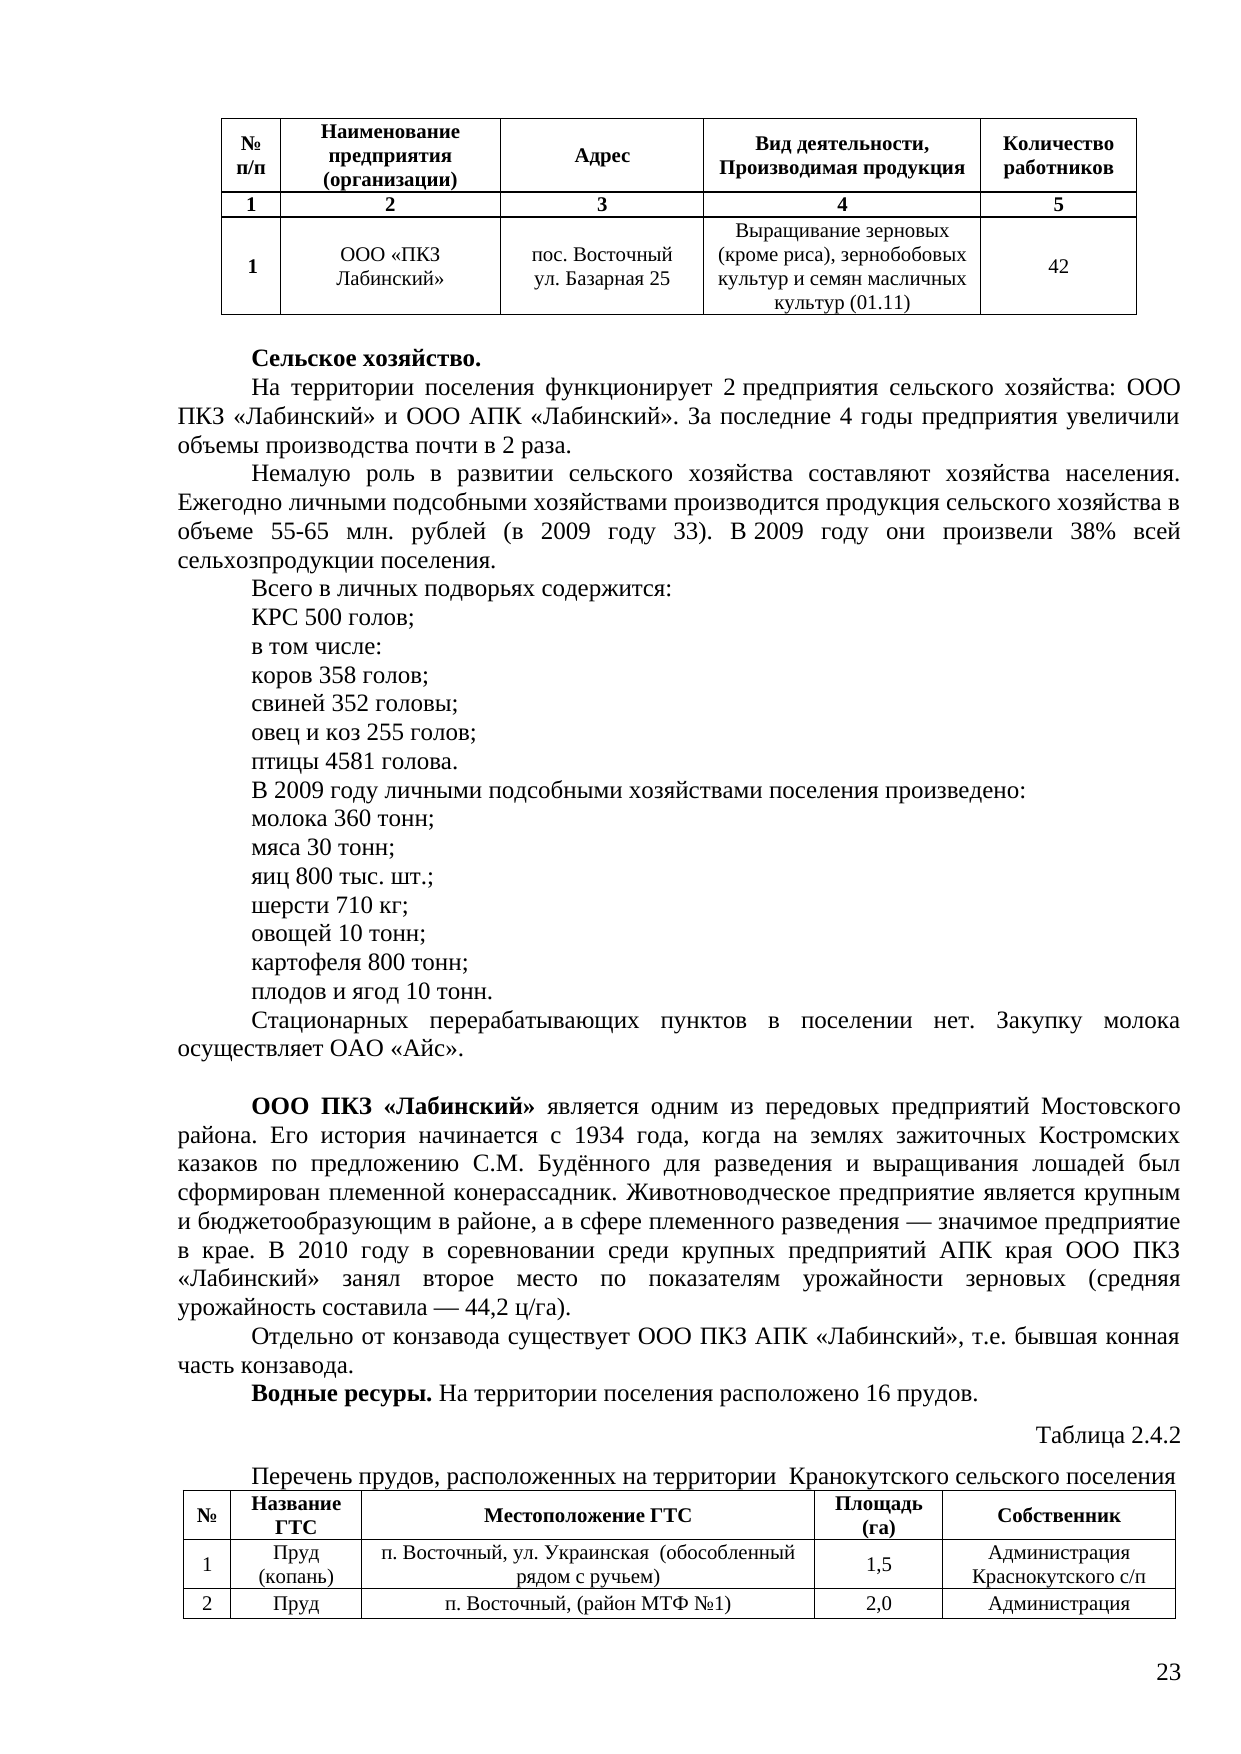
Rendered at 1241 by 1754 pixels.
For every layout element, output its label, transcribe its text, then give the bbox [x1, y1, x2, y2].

table_header Местоположение ГТС [362, 1491, 814, 1539]
table_cell Администрация Краснокутского с/п [943, 1589, 1175, 1618]
text овец и коз 255 голов; [177, 717, 1181, 746]
table_cell 2,0 [815, 1589, 942, 1618]
table_cell 2 [184, 1589, 230, 1618]
table_cell 3 [501, 193, 703, 216]
text В 2009 году личными подсобными хозяйствами поселения произведено: [177, 775, 1181, 803]
table_cell 4 [704, 193, 980, 216]
text свиней 352 головы; [177, 688, 1181, 717]
table_header Название ГТС [231, 1491, 361, 1539]
text овощей 10 тонн; [177, 918, 1181, 947]
text молока 360 тонн; [177, 803, 1181, 832]
text Стационарных перерабатывающих пунктов в поселении нет. Закупку молока осуществляет ОАО «Айс». [177, 1005, 1181, 1062]
text Отдельно от конзавода существует ООО ПКЗ АПК «Лабинский», т.е. бывшая конная часть конзавода. [177, 1321, 1181, 1378]
text яиц 800 тыс. шт.; [177, 861, 1181, 890]
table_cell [362, 1589, 814, 1618]
table_cell Пруд (копань) [231, 1589, 361, 1618]
text ООО ПКЗ «Лабинский» является одним из передовых предприятий Мостовского района. Его история начинается с 1934 года, когда на землях зажиточных Костромских казаков по предложению С.М. Будённого для разведения и выращивания лошадей был сформирован племенной конерассадник. Животноводческое предприятие является крупным и бюджетообразующим в районе, а в сфере племенного разведения — значимое предприятие в крае. В 2010 году в соревновании среди крупных предприятий АПК края ООО ПКЗ «Лабинский» занял второе место по показателям урожайности зерновых (средняя урожайность составила — 44,2 ц/га). [177, 1091, 1181, 1321]
text картофеля 800 тонн; [177, 947, 1181, 976]
text плодов и ягод 10 тонн. [177, 976, 1181, 1005]
table_cell 1 [222, 193, 280, 216]
text шерсти 710 кг; [177, 890, 1181, 918]
table_header № [184, 1491, 230, 1539]
table_cell 2 [281, 193, 500, 216]
table_cell 1,5 [815, 1540, 942, 1588]
table_header Площадь (га) [815, 1491, 942, 1539]
text в том числе: [177, 631, 1181, 660]
text Сельское хозяйство. [177, 343, 1181, 372]
table_cell 1 [222, 218, 280, 314]
table_cell ООО «ПКЗ Лабинский» [281, 218, 500, 314]
table_cell 1 [184, 1540, 230, 1588]
text коров 358 голов; [177, 660, 1181, 688]
table_cell Выращивание зерновых (кроме риса), зернобобовых культур и семян масличных культур (01.11) [704, 218, 980, 314]
text Перечень прудов, расположенных на территории Кранокутского сельского поселения [177, 1461, 1181, 1490]
table_header Собственник [943, 1491, 1175, 1539]
text На территории поселения функционирует 2 предприятия сельского хозяйства: ООО ПКЗ «Лабинский» и ООО АПК «Лабинский». За последние 4 годы предприятия увеличили объемы производства почти в 2 раза. [177, 372, 1181, 458]
table_cell пос. Восточный ул. Базарная 25 [501, 218, 703, 314]
text Всего в личных подворьях содержится: [177, 573, 1181, 602]
table_cell 42 [981, 218, 1136, 314]
table_cell Пруд (копань) [231, 1540, 361, 1588]
subtitle Таблица 2.4.2 [177, 1420, 1181, 1448]
table_cell 5 [981, 193, 1136, 216]
table_header Адрес [501, 119, 703, 191]
table_header Вид деятельности, Производимая продукция [704, 119, 980, 191]
table_header № п/п [222, 119, 280, 191]
table_cell Администрация Краснокутского с/п [943, 1540, 1175, 1588]
text птицы 4581 голова. [177, 746, 1181, 775]
text Немалую роль в развитии сельского хозяйства составляют хозяйства населения. Ежегодно личными подсобными хозяйствами производится продукция сельского хозяйства в объеме 55-65 млн. рублей (в 2009 году 33). В 2009 году они произвели 38% всей сельхозпродукции поселения. [177, 458, 1181, 573]
text Водные ресуры. На территории поселения расположено 16 прудов. [177, 1378, 1181, 1407]
table_cell п. Восточный, ул. Украинская (обособленный рядом с ручьем) [362, 1540, 814, 1588]
table_header Наименование предприятия (организации) [281, 119, 500, 191]
text КРС 500 голов; [177, 602, 1181, 631]
table_header Количество работников [981, 119, 1136, 191]
text мяса 30 тонн; [177, 832, 1181, 861]
